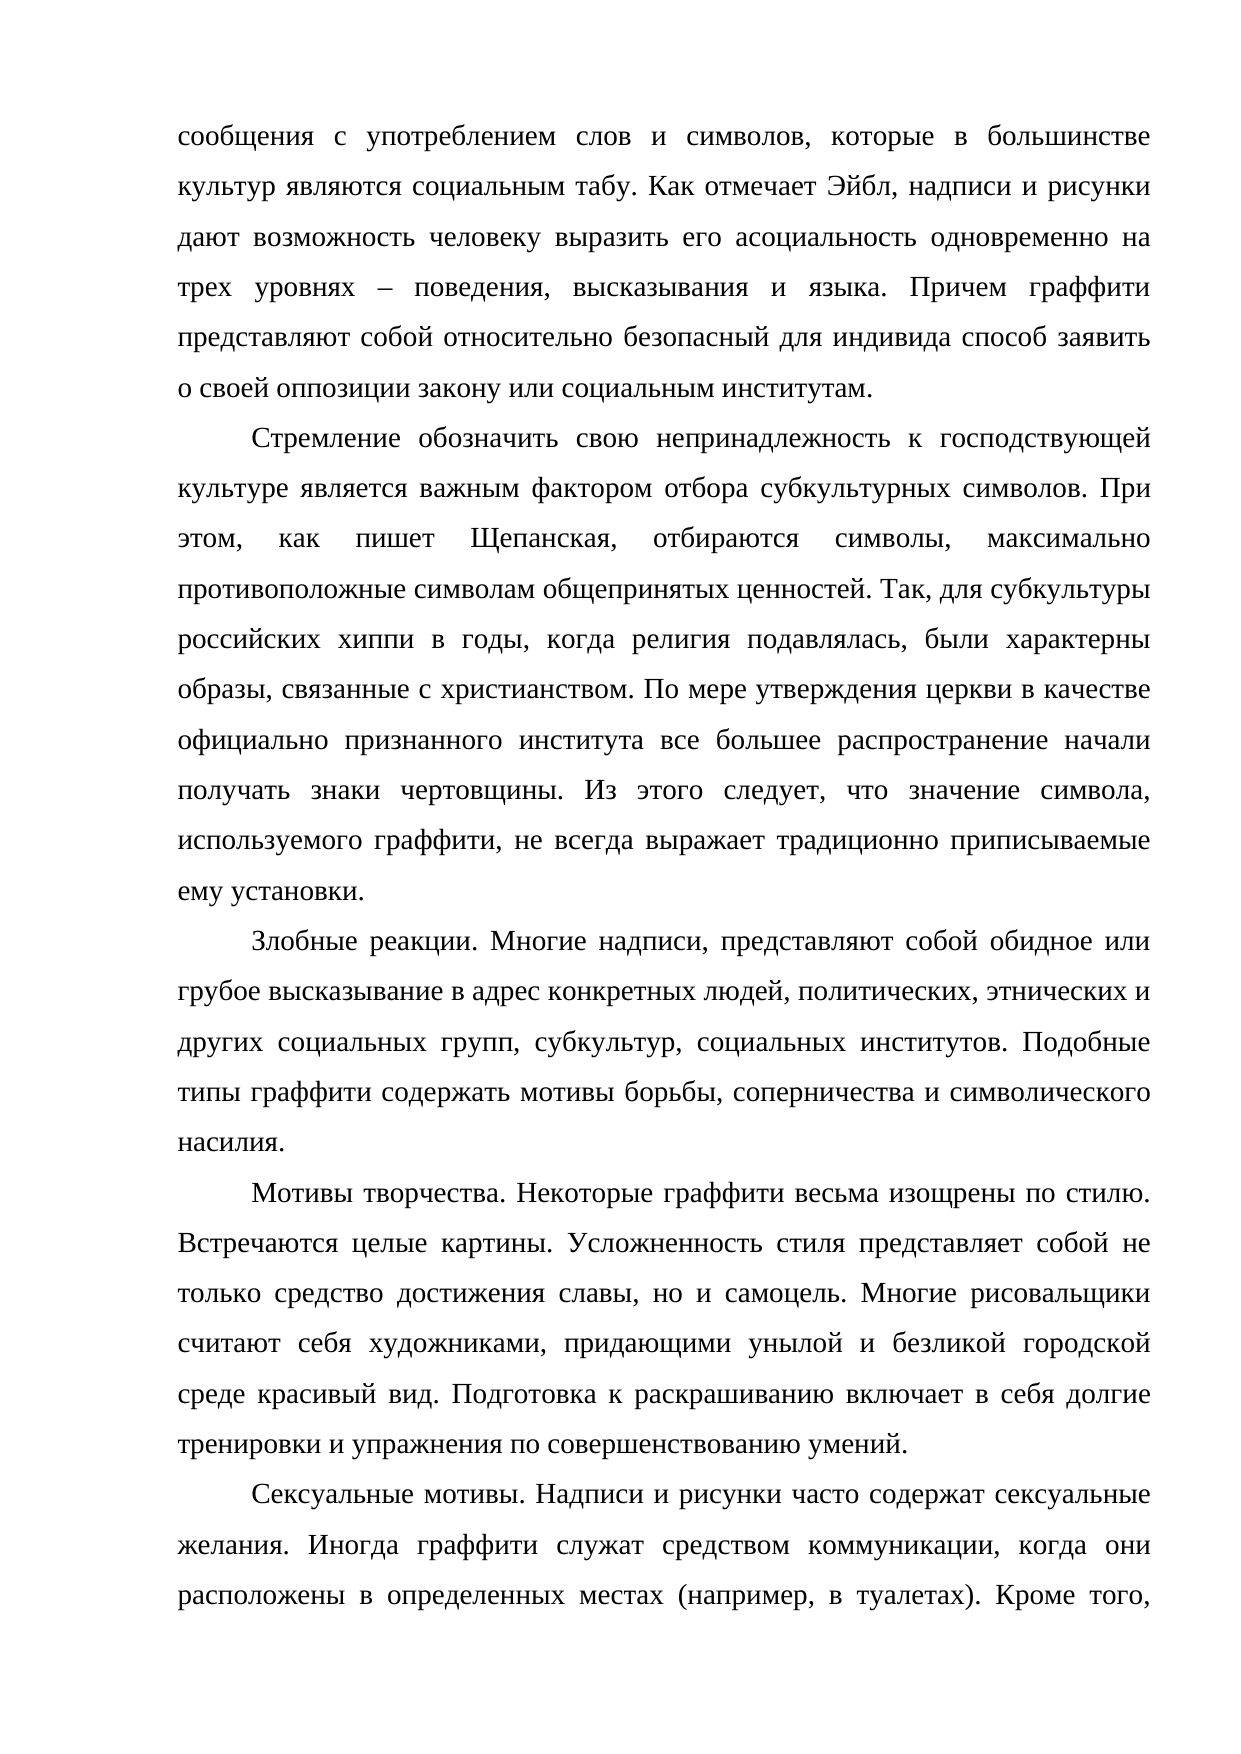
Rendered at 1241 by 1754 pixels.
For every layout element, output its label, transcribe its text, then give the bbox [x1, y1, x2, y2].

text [177, 118, 1152, 403]
text Стремление обозначить свою непринадлежность к господствующей культуре является важным фактором отбора субкультурных символов. При этом, как пишет Щепанская, отбираются символы, максимально противоположные символам общепринятых ценностей. Так, для субкультуры российских хиппи в годы, когда религия подавлялась, были характерны образы, связанные с христианством. По мере утверждения церкви в качестве официально признанного института все большее распространение начали получать знаки чертовщины. Из этого следует, что значение символа, используемого граффити, не всегда выражает традиционно приписываемые ему установки. [177, 420, 1152, 906]
text Злобные реакции. Многие надписи, представляют собой обидное или грубое высказывание в адрес конкретных людей, политических, этнических и других социальных групп, субкультур, социальных институтов. Подобные типы граффити содержать мотивы борьбы, соперничества и символического насилия. [177, 923, 1152, 1158]
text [177, 1477, 1152, 1611]
text Мотивы творчества. Некоторые граффити весьма изощрены по стилю. Встречаются целые картины. Усложненность стиля представляет собой не только средство достижения славы, но и самоцель. Многие рисовальщики считают себя художниками, придающими унылой и безликой городской среде красивый вид. Подготовка к раскрашиванию включает в себя долгие тренировки и упражнения по совершенствованию умений. [177, 1175, 1152, 1460]
